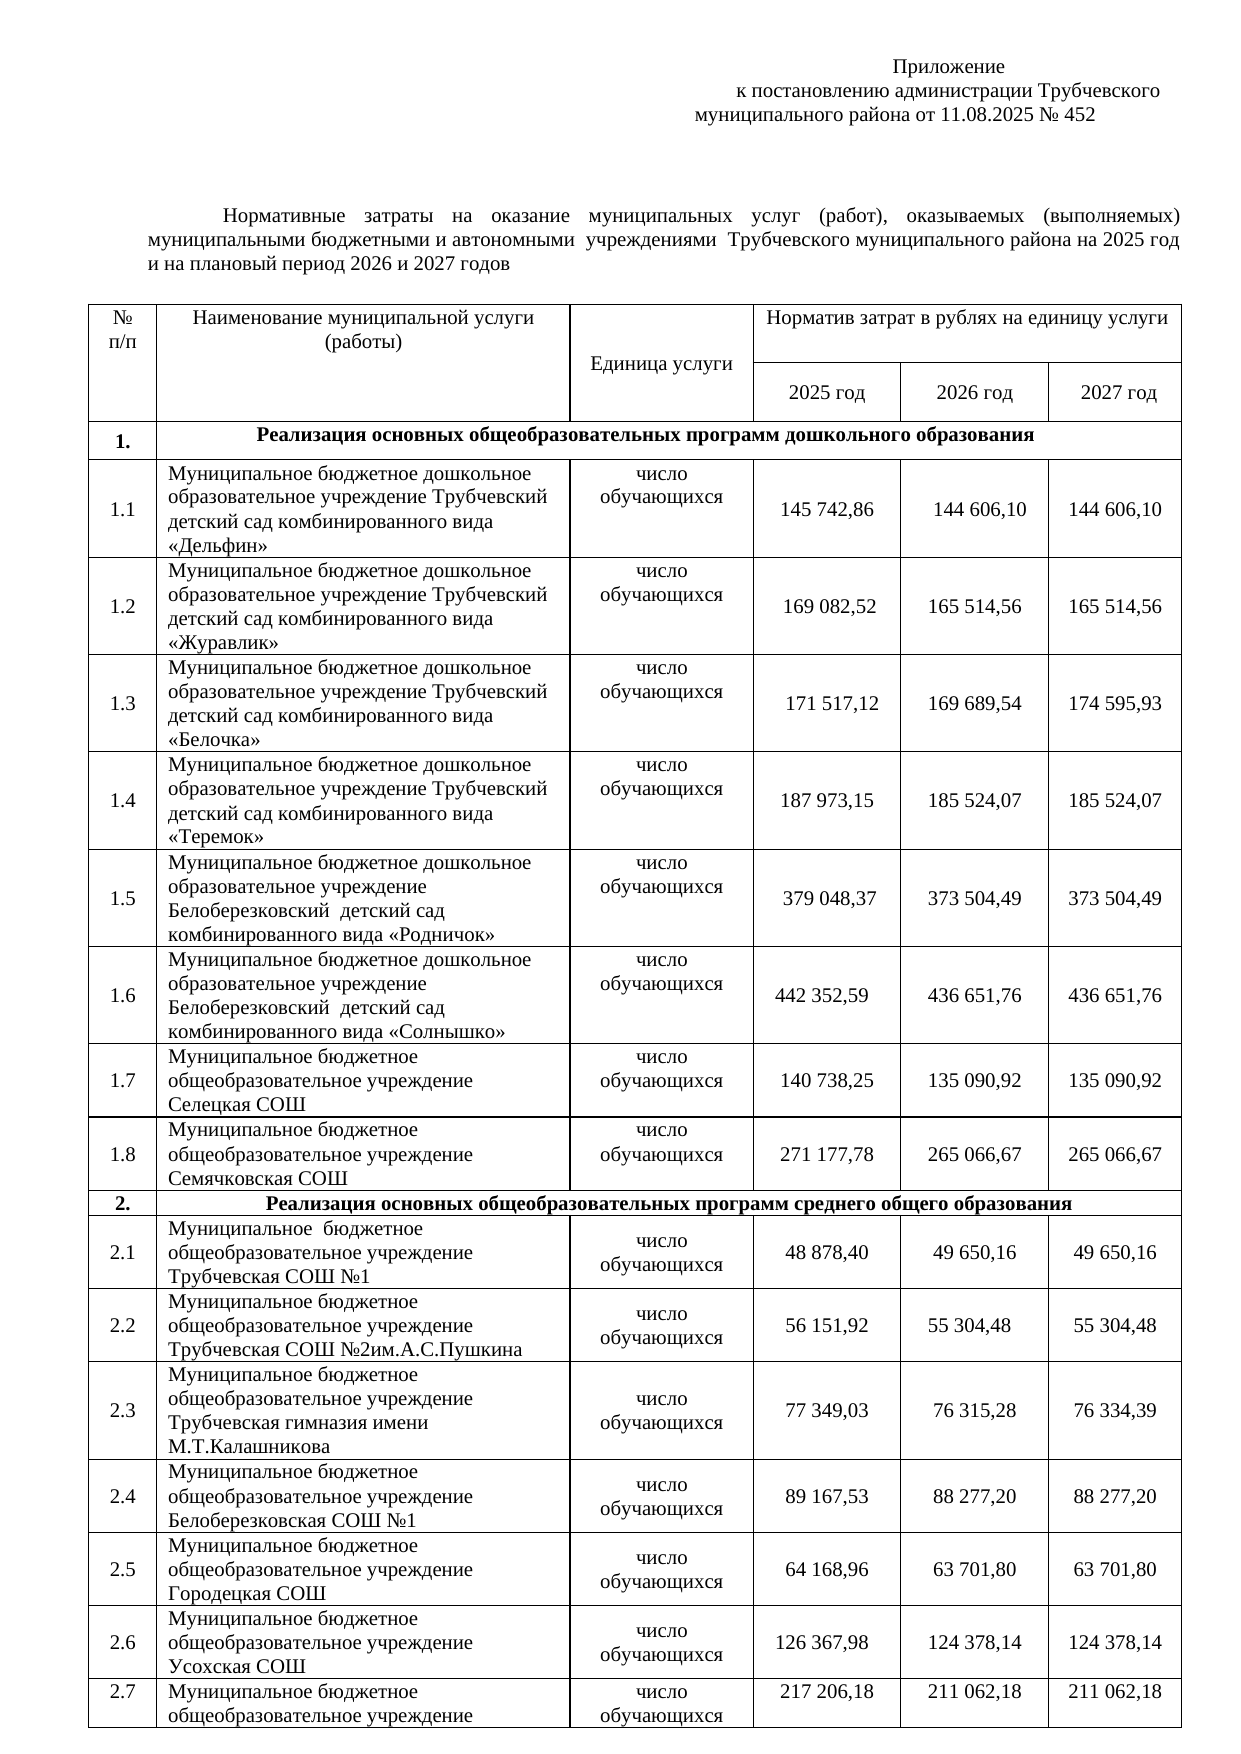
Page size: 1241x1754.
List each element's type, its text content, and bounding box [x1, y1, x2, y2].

table_cell число обучающихся [571, 460, 753, 557]
table_cell 76 315,28 [901, 1362, 1048, 1458]
table_cell 379 048,37 [754, 850, 900, 946]
table_cell Реализация основных общеобразовательных программ дошкольного образования [157, 422, 1181, 459]
table_cell 2.7 [89, 1679, 156, 1727]
table_cell Муниципальное бюджетное общеобразовательное учреждение Трубчевская СОШ №2им.А.С.Пушкина [157, 1289, 569, 1361]
table_cell 135 090,92 [1049, 1044, 1181, 1116]
table_cell 171 517,12 [754, 655, 900, 751]
table_cell Муниципальное бюджетное дошкольное образовательное учреждение Трубчевский детский сад комбинированного вида «Журавлик» [157, 558, 569, 654]
table_cell 1.6 [89, 947, 156, 1043]
table_cell 174 595,93 [1049, 655, 1181, 751]
table_cell 265 066,67 [1049, 1118, 1181, 1189]
table_header Норматив затрат в рублях на единицу услуги [754, 305, 1181, 362]
table_cell 144 606,10 [1049, 460, 1181, 557]
table_cell Муниципальное бюджетное общеобразовательное учреждение Городецкая СОШ [157, 1533, 569, 1605]
table_cell 373 504,49 [901, 850, 1048, 946]
table_cell 1.2 [89, 558, 156, 654]
table_cell 48 878,40 [754, 1216, 900, 1288]
table_cell 442 352,59 [754, 947, 900, 1043]
table_cell 88 277,20 [901, 1460, 1048, 1532]
table_cell число обучающихся [571, 1289, 753, 1361]
table_cell 49 650,16 [1049, 1216, 1181, 1288]
table_cell 373 504,49 [1049, 850, 1181, 946]
table_cell 2.5 [89, 1533, 156, 1605]
table_cell 55 304,48 [1049, 1289, 1181, 1361]
table_cell 165 514,56 [901, 558, 1048, 654]
table_cell число обучающихся [571, 1606, 753, 1678]
table_cell 126 367,98 [754, 1606, 900, 1678]
table_cell 2027 год [1049, 363, 1181, 421]
table_cell Муниципальное бюджетное дошкольное образовательное учреждение Трубчевский детский сад комбинированного вида «Белочка» [157, 655, 569, 751]
table_cell 2.2 [89, 1289, 156, 1361]
table_cell число обучающихся [571, 752, 753, 848]
table_cell Муниципальное бюджетное общеобразовательное учреждение Усохская СОШ [157, 1606, 569, 1678]
table_cell число обучающихся [571, 1362, 753, 1458]
table_cell 2.1 [89, 1216, 156, 1288]
table_cell 64 168,96 [754, 1533, 900, 1605]
table_cell 436 651,76 [901, 947, 1048, 1043]
table_header № п/п [89, 305, 156, 421]
table_cell 49 650,16 [901, 1216, 1048, 1288]
table_cell 1.5 [89, 850, 156, 946]
table_cell 145 742,86 [754, 460, 900, 557]
table_cell 2.6 [89, 1606, 156, 1678]
table_cell 124 378,14 [1049, 1606, 1181, 1678]
table_cell 217 206,18 [754, 1679, 900, 1727]
text Нормативные затраты на оказание муниципальных услуг (работ), оказываемых (выполняемых) муниципальными бюджетными и автономными учреждениями Трубчевского муниципального района на 2025 год и на плановый период 2026 и 2027 годов [148, 203, 1181, 275]
table_header Единица услуги [571, 305, 753, 421]
table_cell 140 738,25 [754, 1044, 900, 1116]
table_cell Муниципальное бюджетное общеобразовательное учреждение Белоберезковская СОШ №1 [157, 1460, 569, 1532]
table_cell 271 177,78 [754, 1118, 900, 1189]
table_cell 169 082,52 [754, 558, 900, 654]
text муниципального района от 11.08.2025 № 452 [148, 102, 1181, 126]
table_cell 2025 год [754, 363, 900, 421]
table_cell 56 151,92 [754, 1289, 900, 1361]
table_cell Муниципальное бюджетное общеобразовательное учреждение Семячковская СОШ [157, 1118, 569, 1189]
table_cell 185 524,07 [1049, 752, 1181, 848]
table_cell 211 062,18 [901, 1679, 1048, 1727]
table_cell 1.4 [89, 752, 156, 848]
table_cell число обучающихся [571, 850, 753, 946]
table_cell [157, 1679, 569, 1727]
table_cell 124 378,14 [901, 1606, 1048, 1678]
table_cell 1.1 [89, 460, 156, 557]
table_cell 77 349,03 [754, 1362, 900, 1458]
table_cell 436 651,76 [1049, 947, 1181, 1043]
table_cell 265 066,67 [901, 1118, 1048, 1189]
table_cell 2.4 [89, 1460, 156, 1532]
text Приложение [148, 53, 1181, 78]
table_cell 1. [89, 422, 156, 459]
table_cell Муниципальное бюджетное общеобразовательное учреждение Селецкая СОШ [157, 1044, 569, 1116]
table_cell 211 062,18 [1049, 1679, 1181, 1727]
table_cell Муниципальное бюджетное общеобразовательное учреждение Трубчевская СОШ №1 [157, 1216, 569, 1288]
table_cell Муниципальное бюджетное дошкольное образовательное учреждение Трубчевский детский сад комбинированного вида «Дельфин» [157, 460, 569, 557]
table_cell 1.8 [89, 1118, 156, 1189]
table_cell 2026 год [901, 363, 1048, 421]
table_cell 55 304,48 [901, 1289, 1048, 1361]
table_cell 2.3 [89, 1362, 156, 1458]
table_cell 1.3 [89, 655, 156, 751]
table_cell 63 701,80 [1049, 1533, 1181, 1605]
table_cell 76 334,39 [1049, 1362, 1181, 1458]
table_cell число обучающихся [571, 655, 753, 751]
table_cell 165 514,56 [1049, 558, 1181, 654]
table_header Наименование муниципальной услуги (работы) [157, 305, 569, 421]
table_cell Муниципальное бюджетное дошкольное образовательное учреждение Белоберезковский детский сад комбинированного вида «Солнышко» [157, 947, 569, 1043]
table_cell число обучающихся [571, 1460, 753, 1532]
table_cell число обучающихся [571, 1118, 753, 1189]
table_cell 88 277,20 [1049, 1460, 1181, 1532]
table_cell число обучающихся [571, 1533, 753, 1605]
table_cell Муниципальное бюджетное общеобразовательное учреждение Трубчевская гимназия имени М.Т.Калашникова [157, 1362, 569, 1458]
table_cell Муниципальное бюджетное дошкольное образовательное учреждение Трубчевский детский сад комбинированного вида «Теремок» [157, 752, 569, 848]
table_cell 144 606,10 [901, 460, 1048, 557]
table_cell число обучающихся [571, 1216, 753, 1288]
table_cell 89 167,53 [754, 1460, 900, 1532]
table_cell 185 524,07 [901, 752, 1048, 848]
table_cell число обучающихся [571, 558, 753, 654]
table_cell 187 973,15 [754, 752, 900, 848]
table_cell Реализация основных общеобразовательных программ среднего общего образования [157, 1191, 1181, 1215]
table_cell 135 090,92 [901, 1044, 1048, 1116]
table_cell 2. [89, 1191, 156, 1215]
table_cell 169 689,54 [901, 655, 1048, 751]
table_cell число обучающихся [571, 1679, 753, 1727]
table_cell Муниципальное бюджетное дошкольное образовательное учреждение Белоберезковский детский сад комбинированного вида «Родничок» [157, 850, 569, 946]
text к постановлению администрации Трубчевского [148, 78, 1181, 102]
table_cell число обучающихся [571, 1044, 753, 1116]
table_cell 63 701,80 [901, 1533, 1048, 1605]
table_cell число обучающихся [571, 947, 753, 1043]
table_cell 1.7 [89, 1044, 156, 1116]
